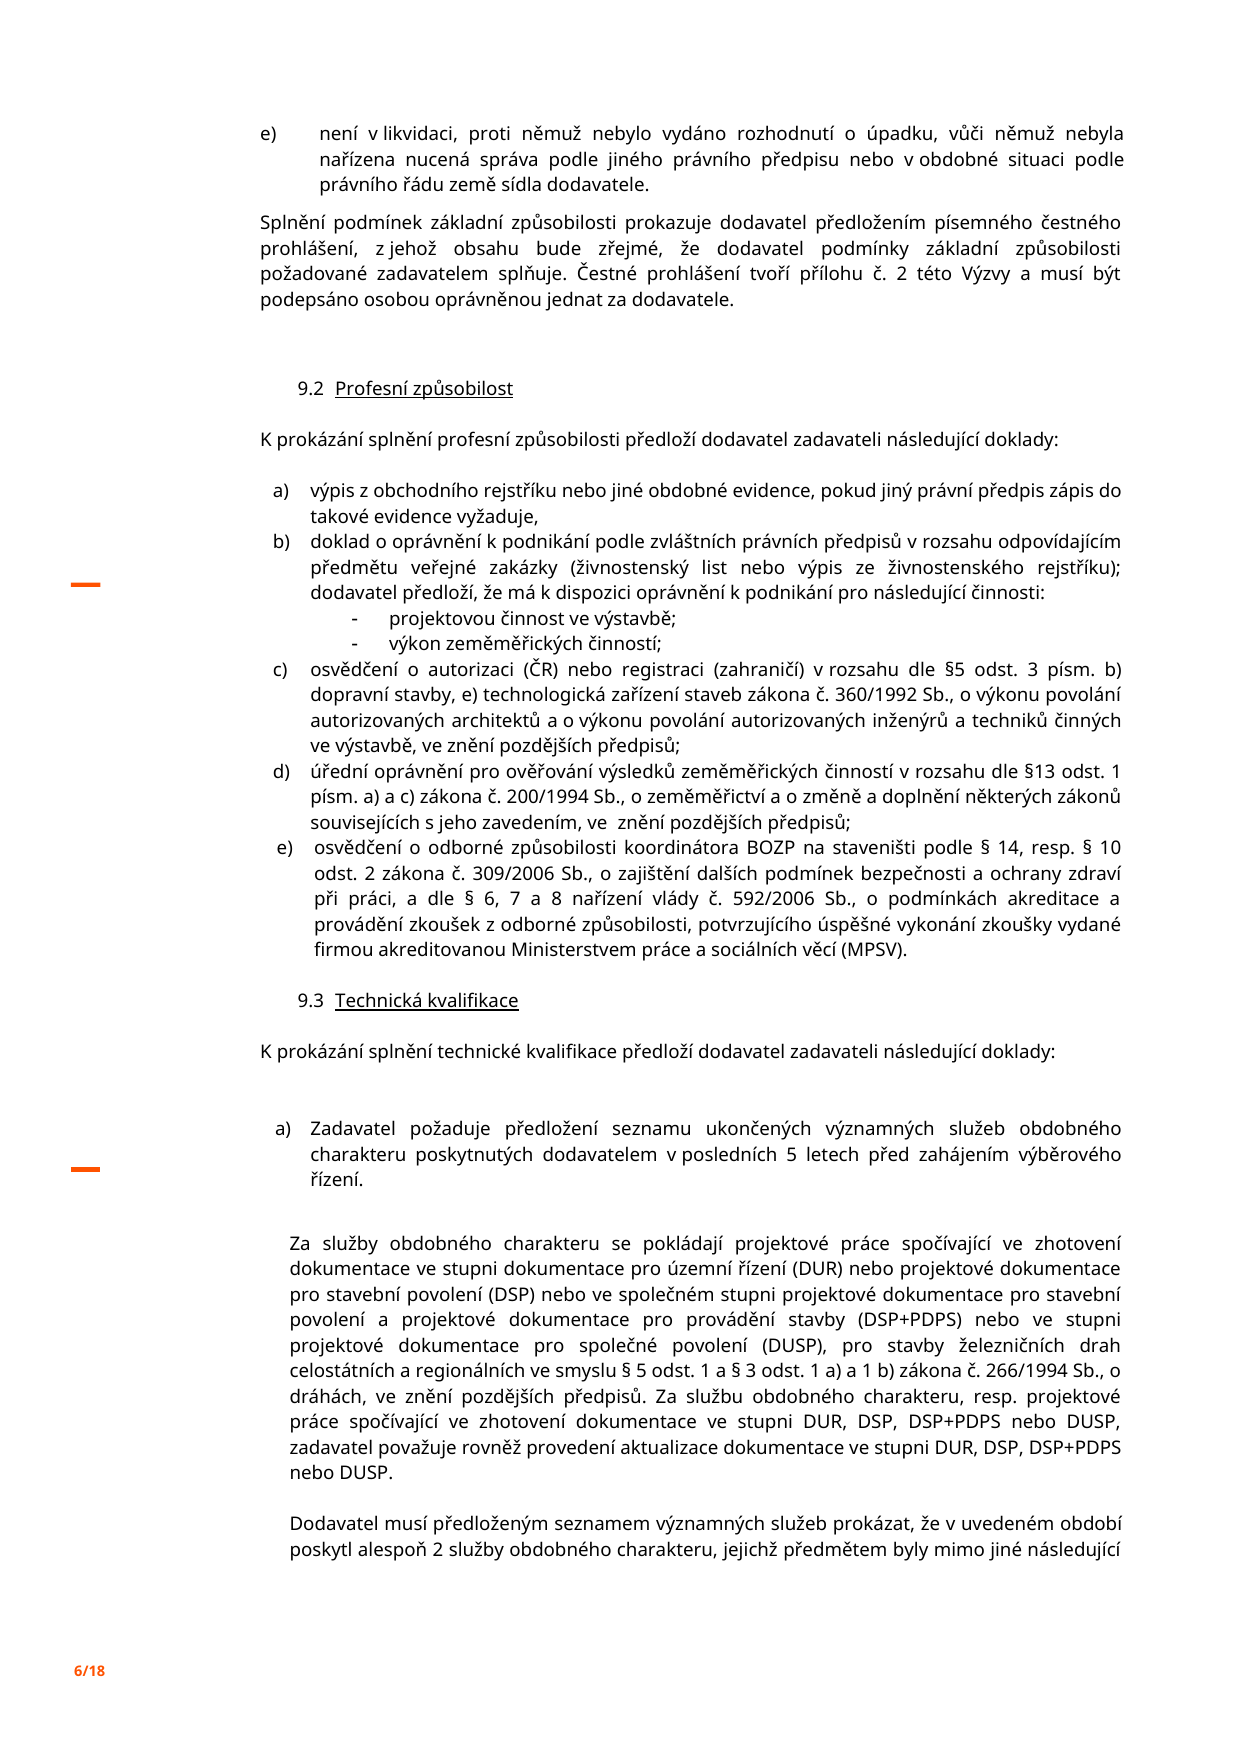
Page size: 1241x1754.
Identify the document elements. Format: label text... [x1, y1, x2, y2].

list Zadavatel požaduje předložení seznamu ukončených významných služeb obdobného charakteru poskytnutých dodavatelem v posledních 5 letech před zahájením výběrového řízení. [275, 1115, 1122, 1192]
list projektovou činnost ve výstavbě; [351, 605, 1122, 631]
list výpis z obchodního rejstříku nebo jiné obdobné evidence, pokud jiný právní předpis zápis do takové evidence vyžaduje, [273, 477, 1122, 528]
list Profesní způsobilost [297, 375, 1122, 401]
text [289, 1511, 1122, 1562]
text e) není v likvidaci, proti němuž nebylo vydáno rozhodnutí o úpadku, vůči němuž nebyla nařízena nucená správa podle jiného právního předpisu nebo v obdobné situaci podle právního řádu země sídla dodavatele. [260, 121, 1124, 197]
list výkon zeměměřických činností; [351, 631, 1122, 656]
list doklad o oprávnění k podnikání podle zvláštních právních předpisů v rozsahu odpovídajícím předmětu veřejné zakázky (živnostenský list nebo výpis ze živnostenského rejstříku); dodavatel předloží, že má k dispozici oprávnění k podnikání pro následující činnosti: [273, 528, 1122, 605]
list úřední oprávnění pro ověřování výsledků zeměměřických činností v rozsahu dle §13 odst. 1 písm. a) a c) zákona č. 200/1994 Sb., o zeměměřictví a o změně a doplnění některých zákonů souvisejících s jeho zavedením, ve znění pozdějších předpisů; [273, 758, 1122, 835]
list osvědčení o odborné způsobilosti koordinátora BOZP na staveništi podle § 14, resp. § 10 odst. 2 zákona č. 309/2006 Sb., o zajištění dalších podmínek bezpečnosti a ochrany zdraví při práci, a dle § 6, 7 a 8 nařízení vlády č. 592/2006 Sb., o podmínkách akreditace a provádění zkoušek z odborné způsobilosti, potvrzujícího úspěšné vykonání zkoušky vydané firmou akreditovanou Ministerstvem práce a sociálních věcí (MPSV). [276, 835, 1122, 962]
text K prokázání splnění technické kvalifikace předloží dodavatel zadavateli následující doklady: [260, 1039, 1122, 1064]
text K prokázání splnění profesní způsobilosti předloží dodavatel zadavateli následující doklady: [260, 426, 1122, 452]
text Splnění podmínek základní způsobilosti prokazuje dodavatel předložením písemného čestného prohlášení, z jehož obsahu bude zřejmé, že dodavatel podmínky základní způsobilosti požadované zadavatelem splňuje. Čestné prohlášení tvoří přílohu č. 2 této Výzvy a musí být podepsáno osobou oprávněnou jednat za dodavatele. [260, 210, 1122, 312]
text Za služby obdobného charakteru se pokládají projektové práce spočívající ve zhotovení dokumentace ve stupni dokumentace pro územní řízení (DUR) nebo projektové dokumentace pro stavební povolení (DSP) nebo ve společném stupni projektové dokumentace pro stavební povolení a projektové dokumentace pro provádění stavby (DSP+PDPS) nebo ve stupni projektové dokumentace pro společné povolení (DUSP), pro stavby železničních drah celostátních a regionálních ve smyslu § 5 odst. 1 a § 3 odst. 1 a) a 1 b) zákona č. 266/1994 Sb., o dráhách, ve znění pozdějších předpisů. Za službu obdobného charakteru, resp. projektové práce spočívající ve zhotovení dokumentace ve stupni DUR, DSP, DSP+PDPS nebo DUSP, zadavatel považuje rovněž provedení aktualizace dokumentace ve stupni DUR, DSP, DSP+PDPS nebo DUSP. [289, 1230, 1122, 1485]
list osvědčení o autorizaci (ČR) nebo registraci (zahraničí) v rozsahu dle §5 odst. 3 písm. b) dopravní stavby, e) technologická zařízení staveb zákona č. 360/1992 Sb., o výkonu povolání autorizovaných architektů a o výkonu povolání autorizovaných inženýrů a techniků činných ve výstavbě, ve znění pozdějších předpisů; [273, 656, 1122, 758]
list Technická kvalifikace [297, 988, 1122, 1013]
